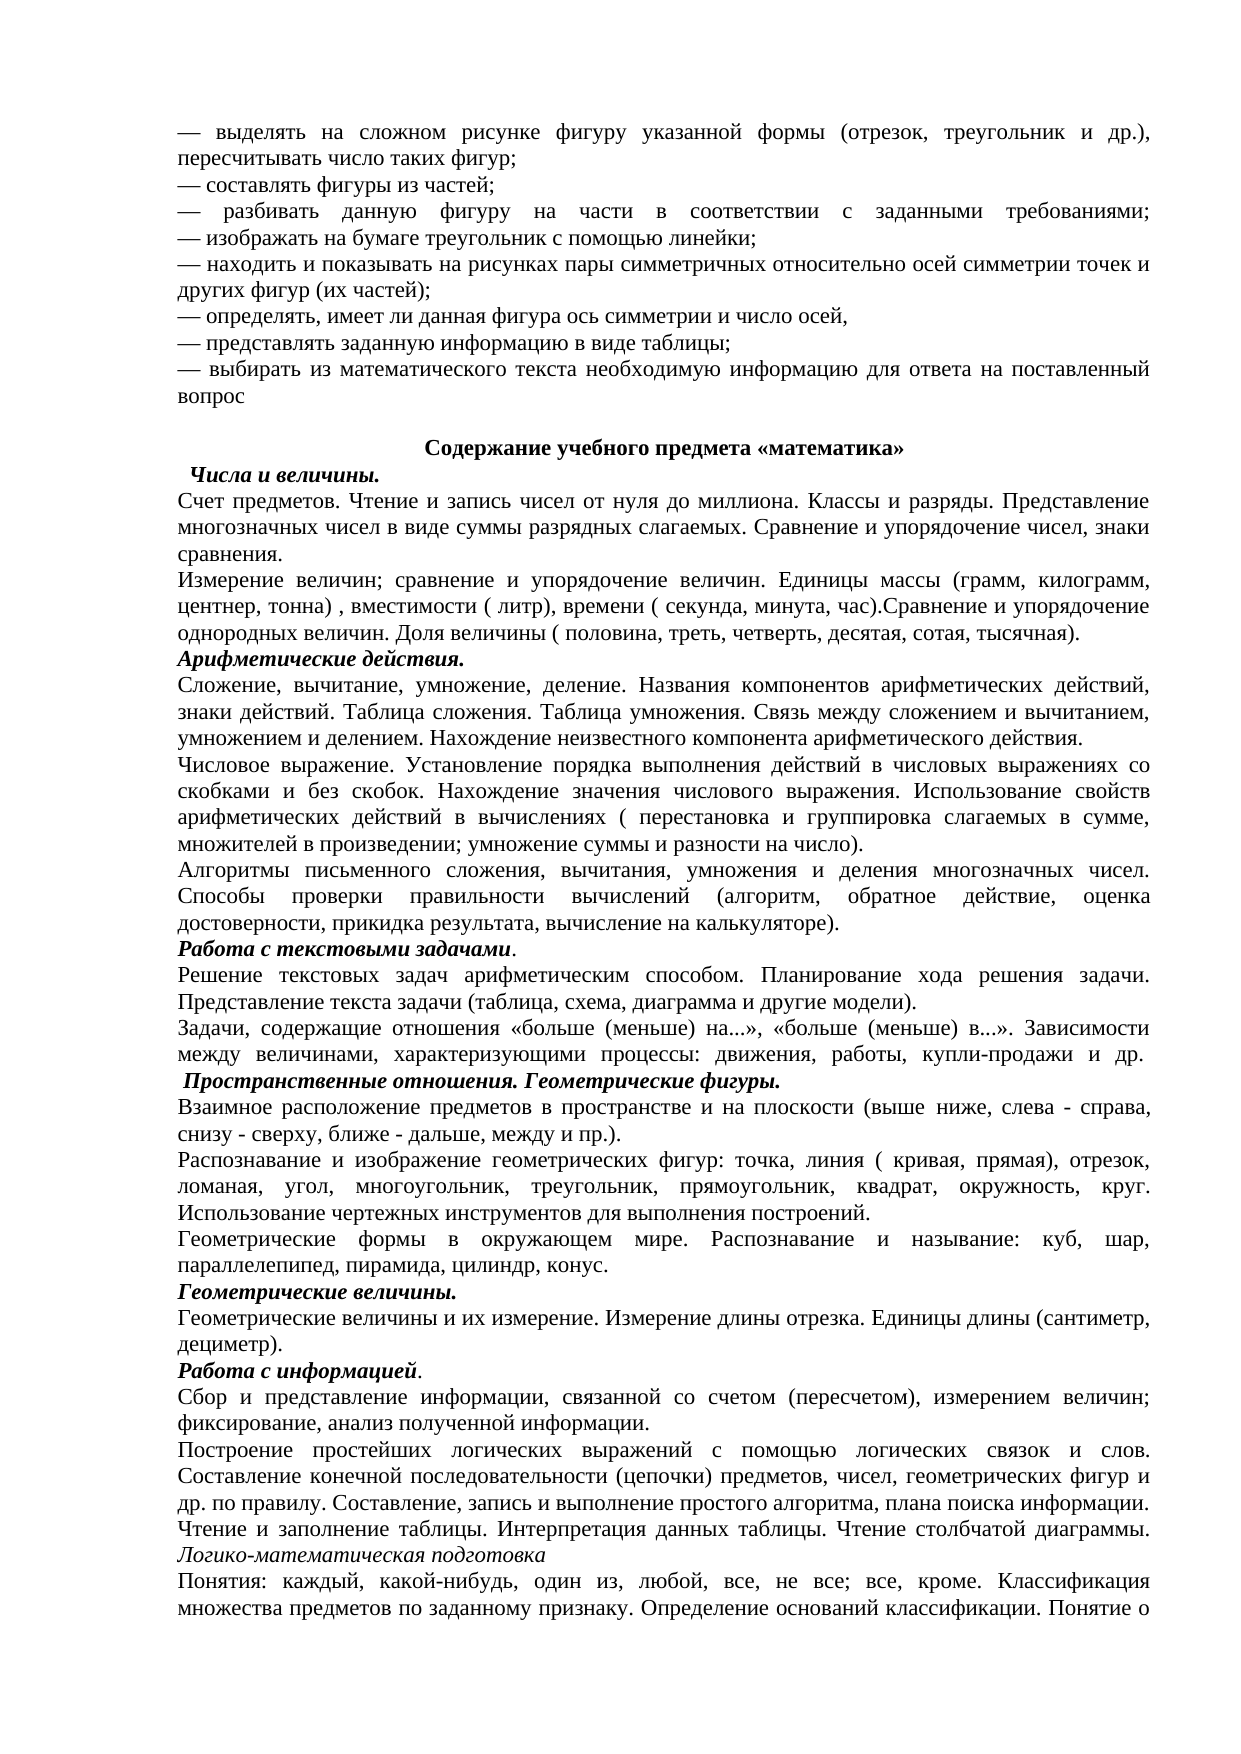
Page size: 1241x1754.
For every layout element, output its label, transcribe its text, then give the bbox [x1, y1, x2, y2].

text Арифметические действия. [177, 645, 1152, 672]
text Числовое выражение. Установление порядка выполнения действий в числовых выражениях со скобками и без скобок. Нахождение значения числового выражения. Использование свойств арифметических действий в вычислениях ( перестановка и группировка слагаемых в сумме, множителей в произведении; умножение суммы и разности на число). [177, 751, 1152, 856]
text Работа с текстовыми задачами. [177, 935, 1152, 961]
text Геометрические формы в окружающем мире. Распознавание и называние: куб, шар, параллелепипед, пирамида, цилиндр, конус. [177, 1225, 1152, 1278]
text Счет предметов. Чтение и запись чисел от нуля до миллиона. Классы и разряды. Представление многозначных чисел в виде суммы разрядных слагаемых. Сравнение и упорядочение чисел, знаки сравнения. Измерение величин; сравнение и упорядочение величин. Единицы массы (грамм, килограмм, центнер, тонна) , вместимости ( литр), времени ( секунда, минута, час).Сравнение и упорядочение однородных величин. Доля величины ( половина, треть, четверть, десятая, сотая, тысячная). [177, 487, 1152, 645]
text Задачи, содержащие отношения «больше (меньше) на...», «больше (меньше) в...». Зависимости между величинами, характеризующими процессы: движения, работы, купли-продажи и др. Пространственные отношения. Геометрические фигуры. [177, 1014, 1152, 1093]
text — выбирать из математического текста необходимую информацию для ответа на поставленный вопрос [177, 355, 1152, 408]
text Геометрические величины. [177, 1278, 1152, 1304]
text — определять, имеет ли данная фигура ось симметрии и число осей, [177, 303, 1152, 329]
text — составлять фигуры из частей; [177, 171, 1152, 197]
text Содержание учебного предмета «математика» [177, 434, 1152, 461]
text — выделять на сложном рисунке фигуру указанной формы (отрезок, треугольник и др.), пересчитывать число таких фигур; [177, 118, 1152, 171]
text Числа и величины. [177, 461, 1152, 487]
text — представлять заданную информацию в виде таблицы; [177, 329, 1152, 355]
text — находить и показывать на рисунках пары симметричных относительно осей симметрии точек и других фигур (их частей); [177, 250, 1152, 303]
text — разбивать данную фигуру на части в соответствии с заданными требованиями; — изображать на бумаге треугольник с помощью линейки; [177, 197, 1152, 250]
text Сбор и представление информации, связанной со счетом (пересчетом), измерением величин; фиксирование, анализ полученной информации. [177, 1383, 1152, 1436]
text Алгоритмы письменного сложения, вычитания, умножения и деления многозначных чисел. Способы проверки правильности вычислений (алгоритм, обратное действие, оценка достоверности, прикидка результата, вычисление на калькуляторе). [177, 856, 1152, 935]
text Распознавание и изображение геометрических фигур: точка, линия ( кривая, прямая), отрезок, ломаная, угол, многоугольник, треугольник, прямоугольник, квадрат, окружность, круг. Использование чертежных инструментов для выполнения построений. [177, 1146, 1152, 1225]
text Геометрические величины и их измерение. Измерение длины отрезка. Единицы длины (сантиметр, дециметр). [177, 1304, 1152, 1357]
text Построение простейших логических выражений с помощью логических связок и слов. Составление конечной последовательности (цепочки) предметов, чисел, геометрических фигур и др. по правилу. Составление, запись и выполнение простого алгоритма, плана поиска информации. Чтение и заполнение таблицы. Интерпретация данных таблицы. Чтение столбчатой диаграммы. Логико-математическая подготовка [177, 1436, 1152, 1568]
text Взаимное расположение предметов в пространстве и на плоскости (выше ниже, слева - справа, снизу - сверху, ближе - дальше, между и пр.). [177, 1093, 1152, 1146]
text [177, 1568, 1152, 1620]
text Работа с информацией. [177, 1357, 1152, 1383]
text Сложение, вычитание, умножение, деление. Названия компонентов арифметических действий, знаки действий. Таблица сложения. Таблица умножения. Связь между сложением и вычитанием, умножением и делением. Нахождение неизвестного компонента арифметического действия. [177, 672, 1152, 751]
text Решение текстовых задач арифметическим способом. Планирование хода решения задачи. Представление текста задачи (таблица, схема, диаграмма и другие модели). [177, 961, 1152, 1014]
